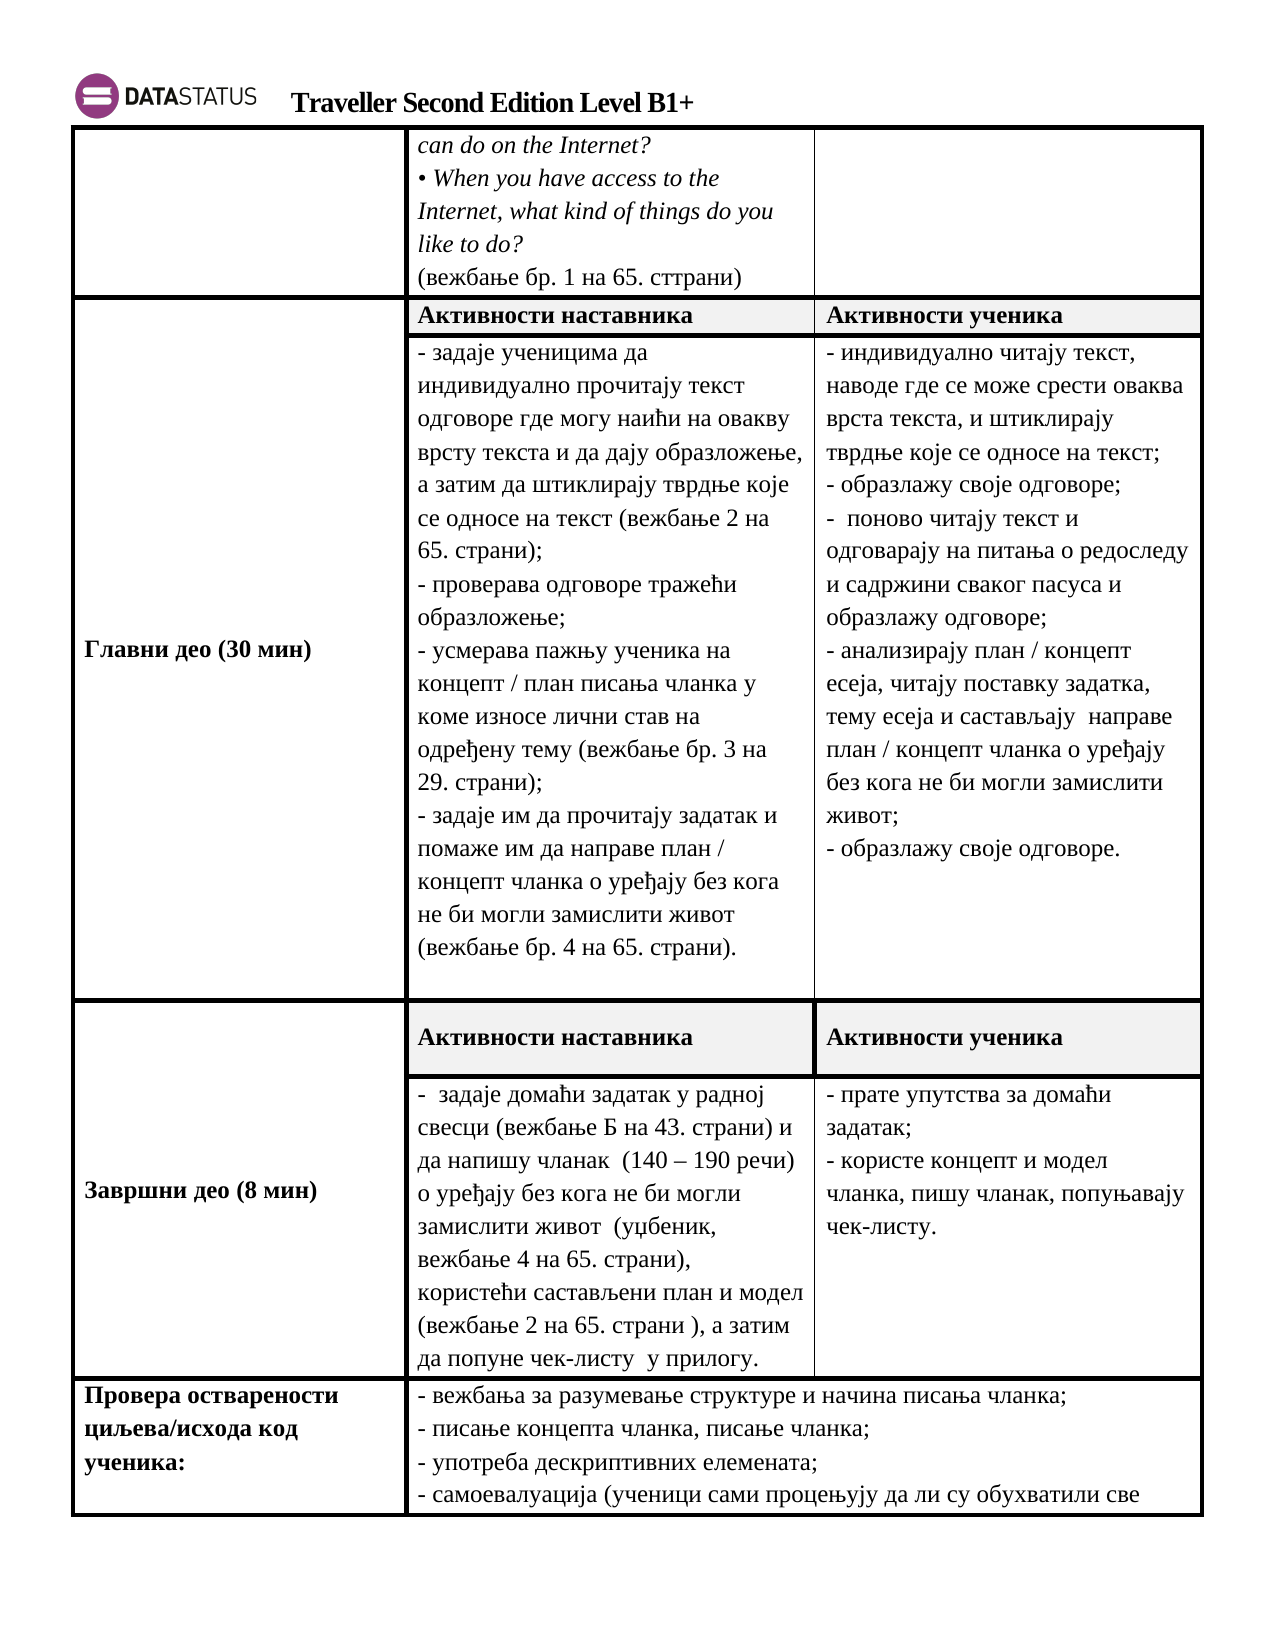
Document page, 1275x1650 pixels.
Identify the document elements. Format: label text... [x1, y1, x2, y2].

table_cell - задаје ученицима да индивидуално прочитају текст одговоре где могу наићи на овакву врсту текста и да дају образложење, а затим да штиклирају тврдње које се односе на текст (вежбање 2 на 65. страни); - проверава одговоре тражећи образложење; - усмерава пажњу ученика на концепт / план писања чланка у коме износе лични став на одређену тему (вежбање бр. 3 на 29. страни); - задаје им да прочитају задатак и помаже им да направе план / концепт чланка о уређају без кога не би могли замислити живот (вежбање бр. 4 на 65. страни). [409, 338, 814, 998]
table_cell Завршни део (8 мин) [75, 1003, 404, 1376]
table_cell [409, 1381, 1200, 1513]
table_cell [75, 1381, 404, 1513]
table_cell Активности ученика [815, 300, 1200, 333]
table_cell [409, 130, 814, 295]
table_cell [815, 130, 1200, 295]
table_cell - задаје домаћи задатак у радној свесци (вежбање Б на 43. страни) и да напишу чланак (140 – 190 речи) о уређају без кога не би могли замислити живот (уџбеник, вежбање 4 на 65. страни), користећи састављени план и модел (вежбање 2 на 65. страни ), а затим да попуне чек-листу у прилогу. [409, 1079, 814, 1376]
table_cell - индивидуално читају текст, наводе где се може срести оваква врста текста, и штиклирају тврдње које се односе на текст; - образлажу своје одговоре; - поново читају текст и одговарају на питања о редоследу и садржини сваког пасуса и образлажу одговоре; - анализирају план / концепт есеја, читају поставку задатка, тему есеја и састављају направе план / концепт чланка о уређају без кога не би могли замислити живот; - образлажу своје одговоре. [815, 338, 1200, 998]
table_cell Главни део (30 мин) [75, 300, 404, 998]
table_cell Активности наставника [409, 300, 814, 333]
table_cell Активности наставника [409, 1003, 812, 1074]
table_cell Активности ученика [817, 1003, 1200, 1074]
picture [75, 73, 257, 119]
table_cell - прате упутства за домаћи задатак; - користе концепт и модел чланка, пишу чланак, попуњавају чек-листу. [815, 1079, 1200, 1376]
